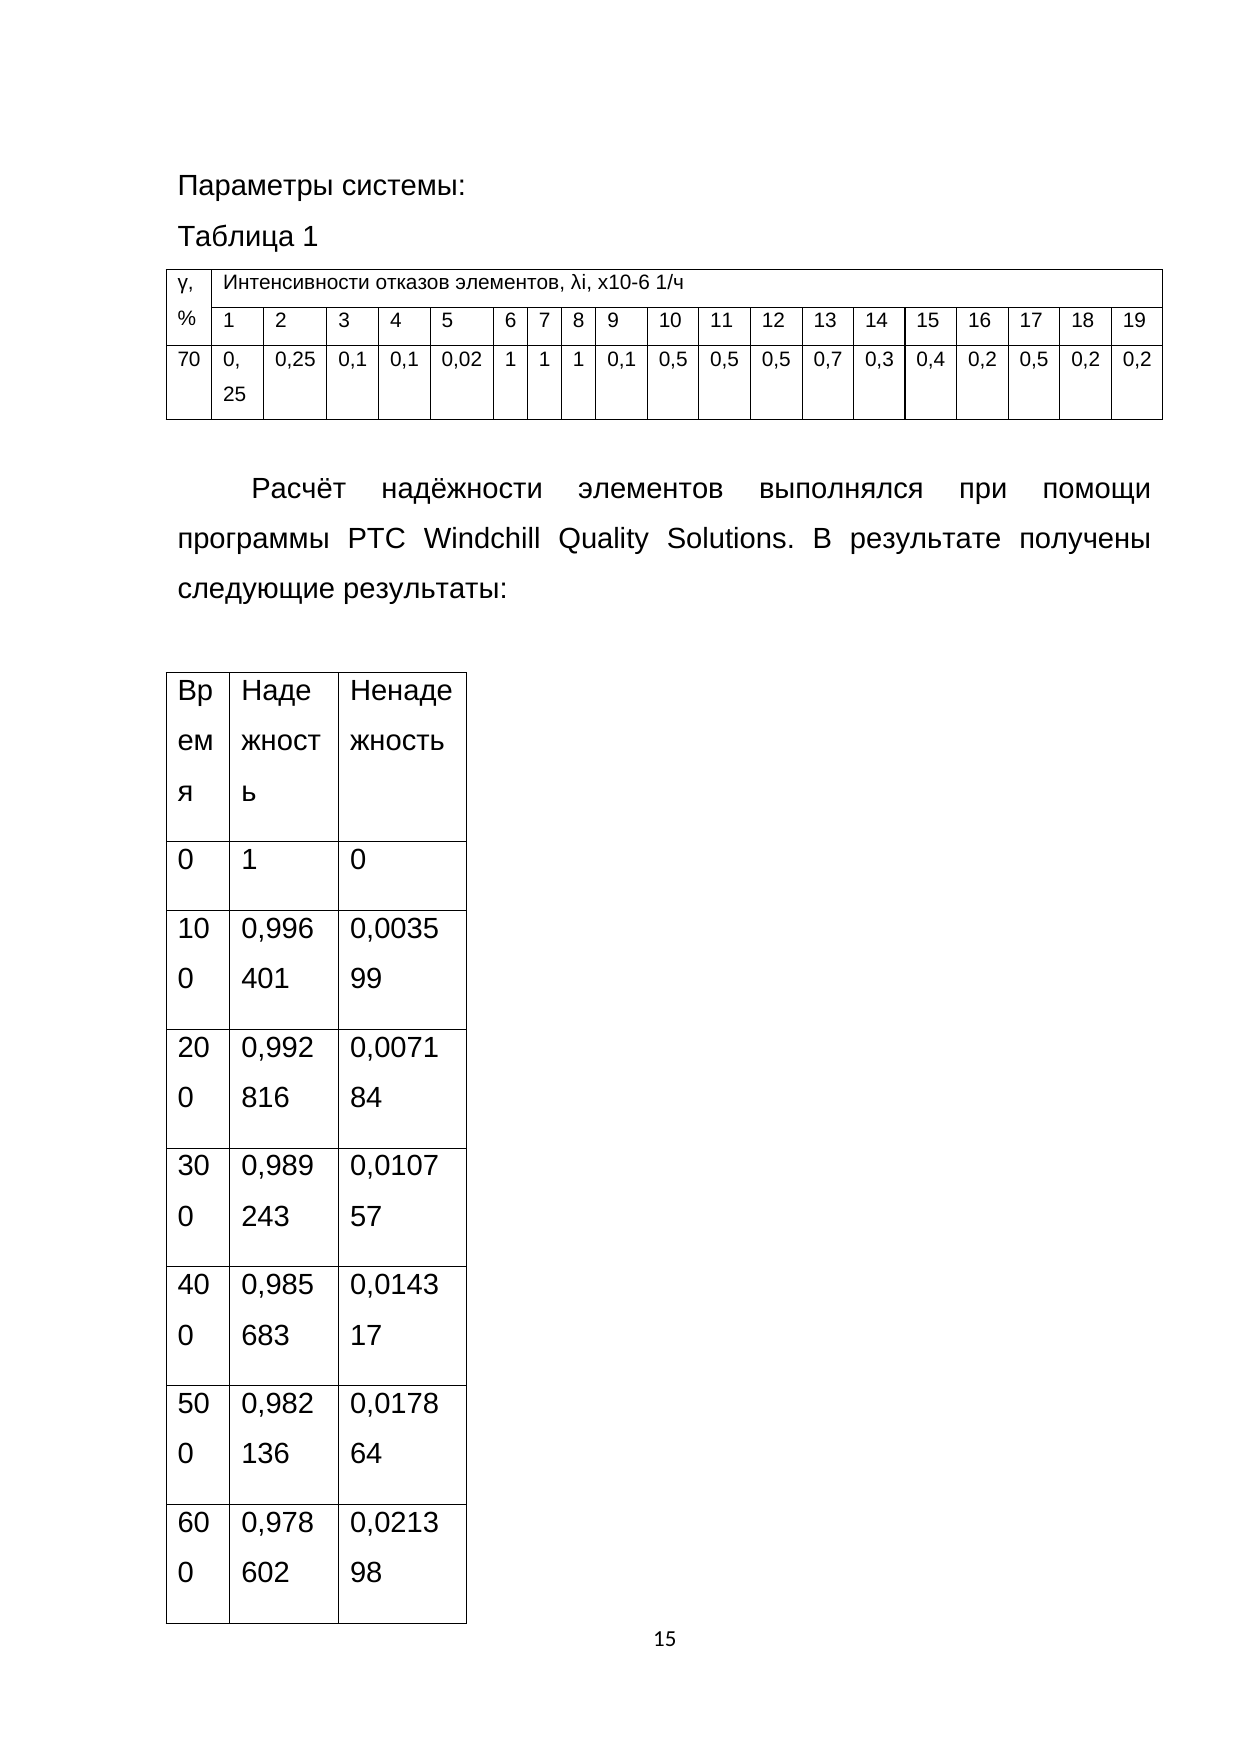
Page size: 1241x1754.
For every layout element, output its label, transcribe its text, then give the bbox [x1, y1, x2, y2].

table_cell 0,2 [1060, 346, 1111, 419]
table_cell 0,02 [431, 346, 493, 419]
table_cell 2 [264, 308, 326, 345]
table_cell 18 [1060, 308, 1111, 345]
table_cell 11 [699, 308, 750, 345]
text Расчёт надёжности элементов выполнялся при помощи программы РТС Windchill Quality Solutions. В результате получены следующие результаты: [177, 471, 1152, 605]
table_cell 0,982136 [230, 1386, 338, 1504]
table_cell 600 [167, 1505, 229, 1623]
table_cell 1 [494, 346, 527, 419]
table_cell 0,989243 [230, 1149, 338, 1266]
table_cell 0,014317 [339, 1267, 466, 1385]
table_cell 0 [339, 842, 466, 910]
table_cell 0,985683 [230, 1267, 338, 1385]
table_cell 400 [167, 1267, 229, 1385]
table_cell 300 [167, 1149, 229, 1266]
table_cell 8 [562, 308, 595, 345]
table_cell 1 [562, 346, 595, 419]
table_cell 0,2 [957, 346, 1008, 419]
table_cell 5 [431, 308, 493, 345]
table_header Время [167, 673, 229, 841]
table_cell 0,1 [327, 346, 378, 419]
table_cell 500 [167, 1386, 229, 1504]
table_cell 1 [528, 346, 561, 419]
table_cell 9 [596, 308, 647, 345]
table_cell 1 [212, 308, 263, 345]
text Параметры системы: [177, 168, 1152, 202]
table_cell 0 [167, 842, 229, 910]
table_cell 0,5 [1009, 346, 1059, 419]
table_cell 0,017864 [339, 1386, 466, 1504]
table_cell 200 [167, 1030, 229, 1147]
table_cell 0,25 [264, 346, 326, 419]
table_cell 0,5 [699, 346, 750, 419]
table_cell 0,978602 [230, 1505, 338, 1623]
table_cell 0,992816 [230, 1030, 338, 1147]
table_cell 7 [528, 308, 561, 345]
table_header Интенсивности отказов элементов, λi, x10-6 1/ч [212, 270, 1162, 307]
table_cell 0,5 [751, 346, 802, 419]
table_header Ненадежность [339, 673, 466, 841]
table_cell 0,3 [854, 346, 904, 419]
table_cell 19 [1112, 308, 1162, 345]
table_cell 12 [751, 308, 802, 345]
table_cell 0,021398 [339, 1505, 466, 1623]
table_header γ, % [167, 270, 211, 345]
table_cell 13 [803, 308, 853, 345]
table_cell 0, 25 [212, 346, 263, 419]
table_cell 16 [957, 308, 1008, 345]
table_cell 0,4 [906, 346, 956, 419]
table_cell 14 [854, 308, 904, 345]
table_header Надежность [230, 673, 338, 841]
table_cell 100 [167, 911, 229, 1028]
table_cell 3 [327, 308, 378, 345]
table_cell 1 [230, 842, 338, 910]
table_cell 17 [1009, 308, 1059, 345]
table_cell 0,996401 [230, 911, 338, 1028]
table_cell 15 [906, 308, 956, 345]
table_cell 0,007184 [339, 1030, 466, 1147]
table_cell 6 [494, 308, 527, 345]
table_cell 4 [379, 308, 430, 345]
table_cell 0,2 [1112, 346, 1162, 419]
table_cell 10 [648, 308, 698, 345]
table_cell 0,010757 [339, 1149, 466, 1266]
text Таблица 1 [177, 219, 1152, 252]
table_cell 70 [167, 346, 211, 419]
table_cell 0,1 [596, 346, 647, 419]
table_cell 0,7 [803, 346, 853, 419]
table_cell 0,1 [379, 346, 430, 419]
table_cell 0,5 [648, 346, 698, 419]
table_cell 0,003599 [339, 911, 466, 1028]
